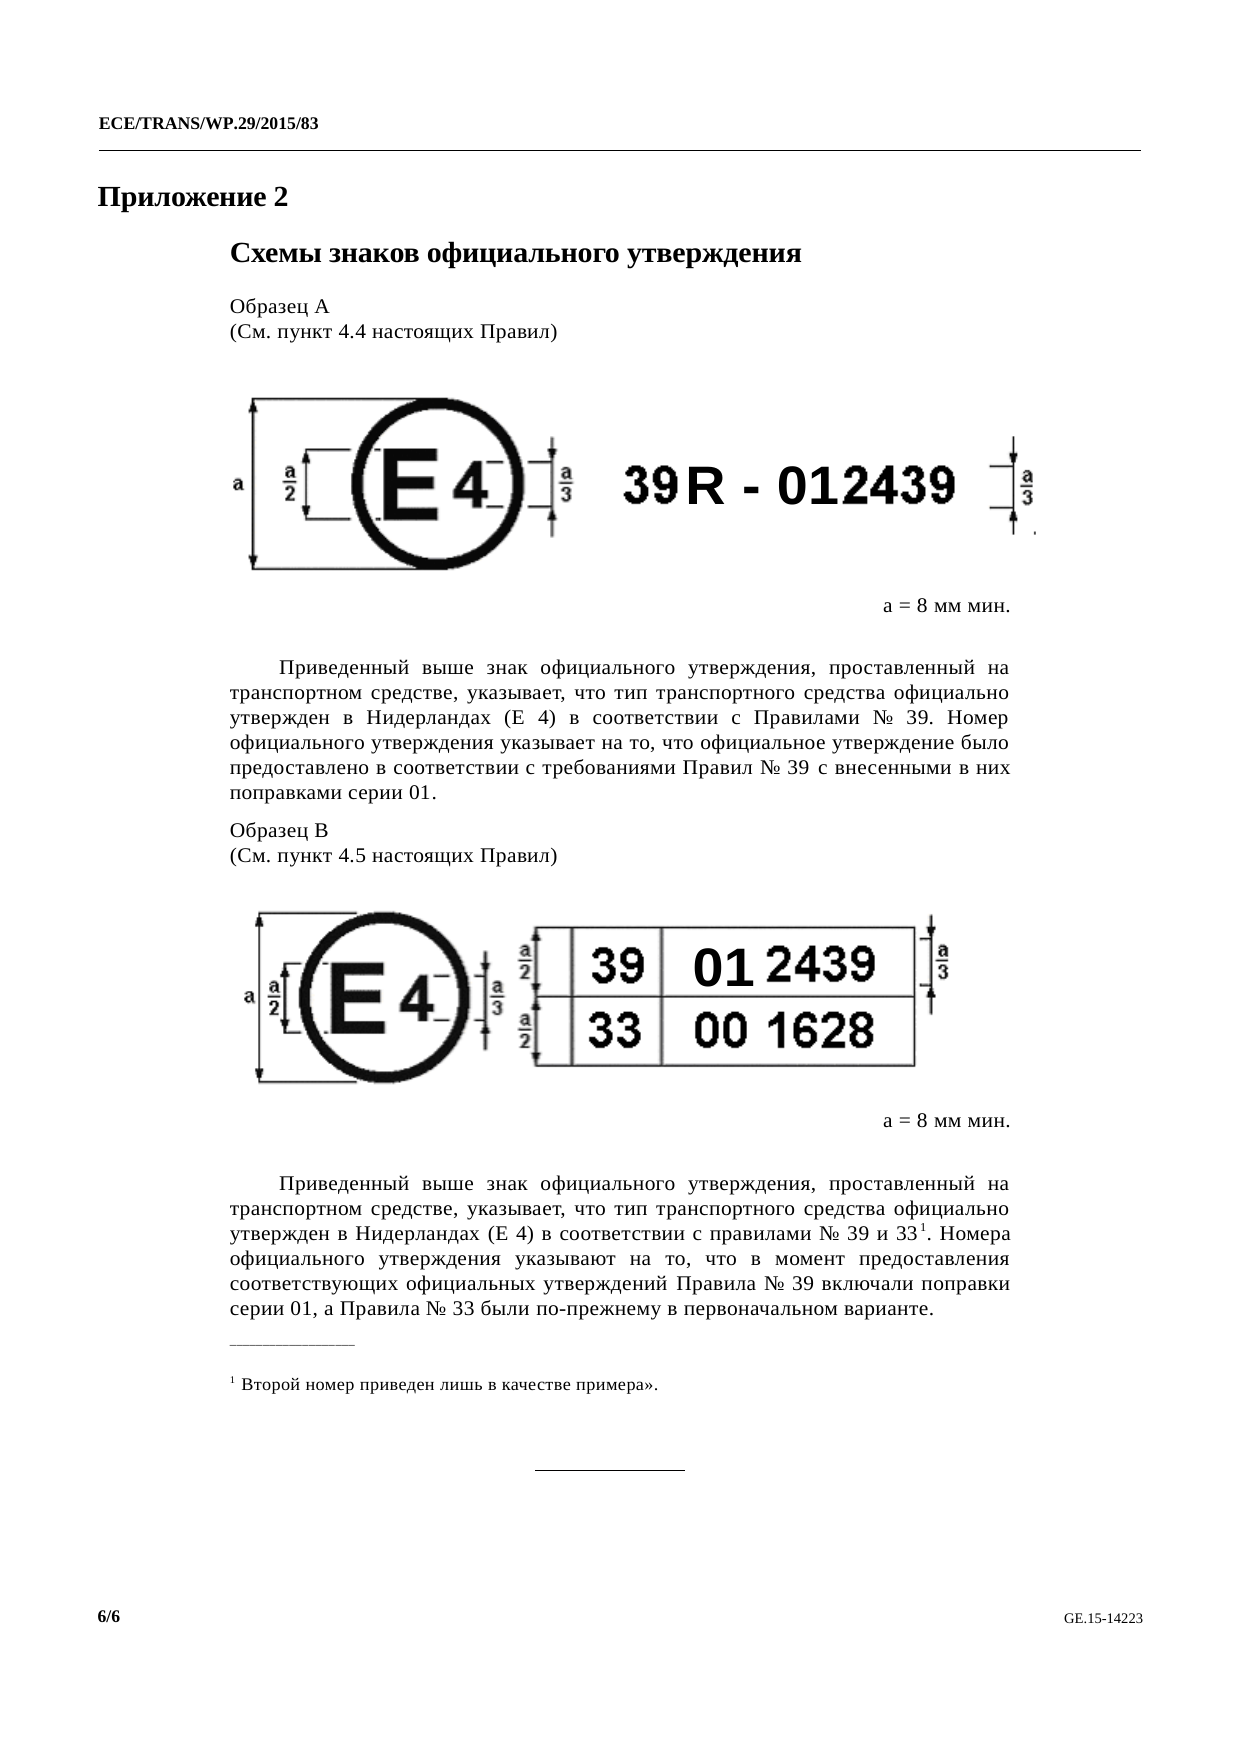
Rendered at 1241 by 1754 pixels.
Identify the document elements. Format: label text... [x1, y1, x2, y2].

text Схемы знаков официального утверждения [97, 238, 1011, 269]
text a = 8 мм мин. [229, 592, 1011, 617]
picture [229, 381, 1039, 580]
text 1 Второй номер приведен лишь в качестве примера». [229, 1370, 1011, 1395]
text a = 8 мм мин. [229, 1107, 1011, 1132]
text Приложение 2 [97, 181, 1011, 213]
picture [229, 904, 967, 1096]
text ___________________ [229, 1332, 1011, 1357]
text Приведенный выше знак официального утверждения, проставленный на транспортном средстве, указывает, что тип транспортного средства официально утвержден в Нидерландах (Е 4) в соответствии с правилами № 39 и 331. Номера официального утверждения указывают на то, что в момент предоставления соответствующих официальных утверждений Правила № 39 включали поправки серии 01, а Правила № 33 были по-прежнему в первоначальном варианте. [229, 1170, 1011, 1320]
text Приведенный выше знак официального утверждения, проставленный на транспортном средстве, указывает, что тип транспортного средства официально утвержден в Нидерландах (Е 4) в соответствии с Правилами № 39. Номер официального утверждения указывает на то, что официальное утверждение было предоставлено в соответствии с требованиями Правил № 39 с внесенными в них поправками серии 01. [229, 654, 1011, 804]
text Образец В (См. пункт 4.5 настоящих Правил) [229, 817, 1011, 867]
text Образец А (См. пункт 4.4 настоящих Правил) [229, 294, 1011, 344]
